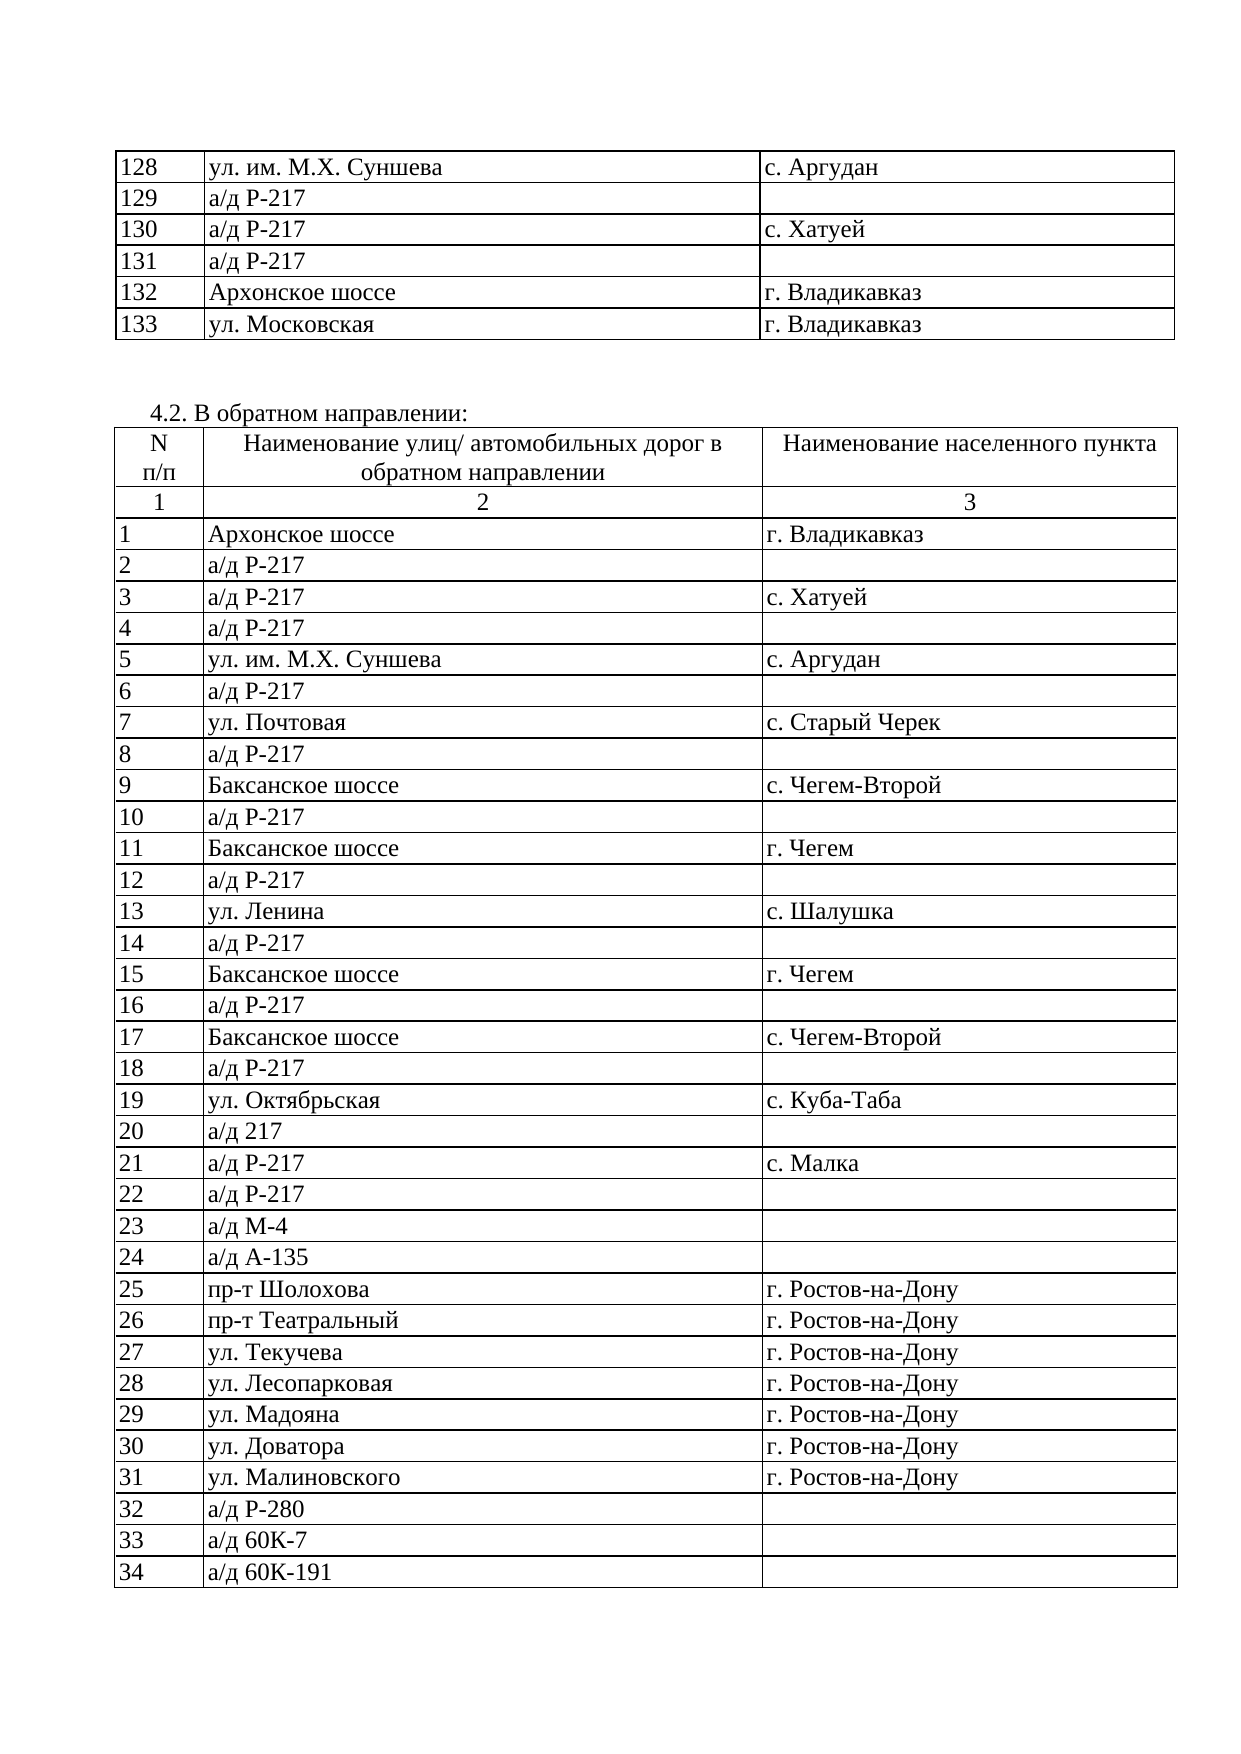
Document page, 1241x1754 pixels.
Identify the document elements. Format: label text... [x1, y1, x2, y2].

table_cell [763, 1178, 1177, 1209]
table_cell 17 [115, 1021, 203, 1052]
table_cell [763, 1209, 1177, 1241]
table_cell г. Ростов-на-Дону [763, 1335, 1177, 1366]
table_cell с. Старый Черек [763, 706, 1177, 737]
table_cell [761, 183, 1174, 213]
table_cell [761, 246, 1174, 276]
text 4.2. В обратном направлении: [150, 398, 1090, 427]
table_cell 3 [763, 486, 1177, 517]
table_cell 31 [115, 1462, 203, 1492]
table_cell 30 [115, 1430, 203, 1461]
table_cell а/д Р-217 [204, 676, 762, 706]
table_cell 28 [115, 1368, 203, 1398]
table_cell а/д Р-217 [204, 991, 762, 1020]
table_cell 19 [115, 1084, 203, 1115]
table_cell г. Владикавказ [761, 277, 1174, 307]
table_cell г. Ростов-на-Дону [763, 1429, 1177, 1461]
table_cell Баксанское шоссе [204, 770, 762, 800]
table_cell [763, 989, 1177, 1020]
table_cell 3 [115, 581, 203, 611]
table_cell с. Чегем-Второй [763, 769, 1177, 800]
table_cell [763, 1492, 1177, 1524]
table_cell [763, 737, 1177, 769]
table_cell г. Ростов-на-Дону [763, 1461, 1177, 1492]
table_cell г. Ростов-на-Дону [763, 1304, 1177, 1335]
table_cell пр-т Театральный [204, 1305, 762, 1335]
table_cell а/д Р-217 [204, 613, 762, 643]
table_cell г. Владикавказ [763, 517, 1177, 548]
table_cell а/д Р-217 [204, 1053, 762, 1083]
table_cell 20 [115, 1116, 203, 1146]
table_header N п/п [115, 428, 203, 486]
table_cell г. Ростов-на-Дону [763, 1366, 1177, 1398]
table_cell 8 [115, 738, 203, 769]
table_cell Баксанское шоссе [204, 833, 762, 863]
table_cell 12 [115, 864, 203, 894]
table_cell а/д Р-217 [204, 739, 762, 769]
table_cell г. Чегем [763, 958, 1177, 989]
table_cell 6 [115, 675, 203, 706]
table_cell пр-т Шолохова [204, 1274, 762, 1303]
table_cell 7 [115, 707, 203, 737]
table_cell ул. им. М.Х. Суншева [205, 152, 759, 181]
table_cell 22 [115, 1179, 203, 1209]
table_cell с. Куба-Таба [763, 1083, 1177, 1115]
table_cell 2 [204, 487, 762, 517]
table_cell Архонское шоссе [205, 277, 759, 307]
table_cell с. Аргудан [763, 643, 1177, 674]
table_cell г. Ростов-на-Дону [763, 1272, 1177, 1303]
table_cell а/д А-135 [204, 1242, 762, 1272]
table_cell 128 [117, 152, 204, 181]
table_cell [763, 1052, 1177, 1083]
table_cell 23 [115, 1210, 203, 1241]
table_cell [763, 800, 1177, 832]
table_cell 13 [115, 896, 203, 926]
table_cell а/д Р-280 [204, 1494, 762, 1524]
table_cell 15 [115, 959, 203, 989]
table_cell [763, 1241, 1177, 1272]
table_cell а/д Р-217 [204, 1179, 762, 1209]
table_cell [763, 1115, 1177, 1146]
table_cell [763, 611, 1177, 643]
table_cell 21 [115, 1147, 203, 1178]
table_cell ул. Малиновского [204, 1462, 762, 1492]
table_cell Баксанское шоссе [204, 1022, 762, 1052]
table_cell с. Шалушка [763, 895, 1177, 926]
table_cell ул. Московская [205, 309, 759, 339]
table_cell ул. Мадояна [204, 1400, 762, 1429]
table_cell а/д М-4 [204, 1211, 762, 1241]
table_cell 5 [115, 644, 203, 674]
table_cell а/д Р-217 [205, 183, 759, 213]
table_cell г. Ростов-на-Дону [763, 1398, 1177, 1429]
table_cell 10 [115, 801, 203, 832]
table_cell а/д Р-217 [205, 246, 759, 276]
table_cell 29 [115, 1399, 203, 1429]
table_cell а/д Р-217 [204, 928, 762, 957]
table_cell 33 [115, 1525, 203, 1555]
table_cell 130 [117, 215, 204, 244]
table_cell г. Владикавказ [761, 309, 1174, 339]
table_cell [763, 863, 1177, 894]
table_cell а/д Р-217 [204, 865, 762, 894]
table_cell с. Малка [763, 1146, 1177, 1178]
table_cell а/д Р-217 [205, 215, 759, 244]
table_cell 1 [115, 518, 203, 548]
table_cell 9 [115, 770, 203, 800]
table_cell 27 [115, 1336, 203, 1366]
table_cell ул. Лесопарковая [204, 1368, 762, 1398]
table_cell ул. Ленина [204, 896, 762, 926]
table_cell а/д Р-217 [204, 582, 762, 611]
table_cell а/д Р-217 [204, 550, 762, 580]
table_cell [763, 549, 1177, 580]
table_cell г. Чегем [763, 832, 1177, 863]
table_cell 14 [115, 927, 203, 957]
table_cell [763, 674, 1177, 706]
table_cell 25 [115, 1273, 203, 1303]
table_cell [763, 926, 1177, 957]
table_cell 32 [115, 1493, 203, 1524]
table_cell Архонское шоссе [204, 519, 762, 548]
table_cell а/д 60К-7 [204, 1525, 762, 1555]
table_cell Баксанское шоссе [204, 959, 762, 989]
table_cell 133 [117, 309, 204, 339]
table_cell 24 [115, 1242, 203, 1272]
table_cell ул. Октябрьская [204, 1085, 762, 1115]
table_cell с. Хатуей [761, 215, 1174, 244]
table_cell с. Аргудан [761, 152, 1174, 181]
table_cell 4 [115, 613, 203, 643]
table_header Наименование улиц/ автомобильных дорог в обратном направлении [204, 428, 762, 486]
table_cell с. Хатуей [763, 580, 1177, 611]
table_cell а/д Р-217 [204, 1148, 762, 1178]
table_cell а/д 217 [204, 1116, 762, 1146]
table_cell ул. им. М.Х. Суншева [204, 645, 762, 674]
table_cell 11 [115, 833, 203, 863]
table_cell 26 [115, 1305, 203, 1335]
table_cell 1 [115, 487, 203, 517]
table_cell [763, 1524, 1177, 1555]
table_cell 132 [117, 277, 204, 307]
table_cell а/д 60К-191 [204, 1557, 762, 1587]
table_cell 16 [115, 990, 203, 1020]
table_cell с. Чегем-Второй [763, 1020, 1177, 1052]
table_cell 18 [115, 1053, 203, 1083]
table_cell [763, 1555, 1177, 1587]
table_cell а/д Р-217 [204, 802, 762, 832]
table_cell ул. Текучева [204, 1337, 762, 1366]
table_cell 129 [117, 183, 204, 213]
table_cell 131 [117, 246, 204, 276]
table_cell 2 [115, 550, 203, 580]
table_cell ул. Почтовая [204, 707, 762, 737]
table_header Наименование населенного пункта [763, 428, 1177, 486]
table_cell ул. Доватора [204, 1431, 762, 1461]
table_cell 34 [115, 1556, 203, 1587]
